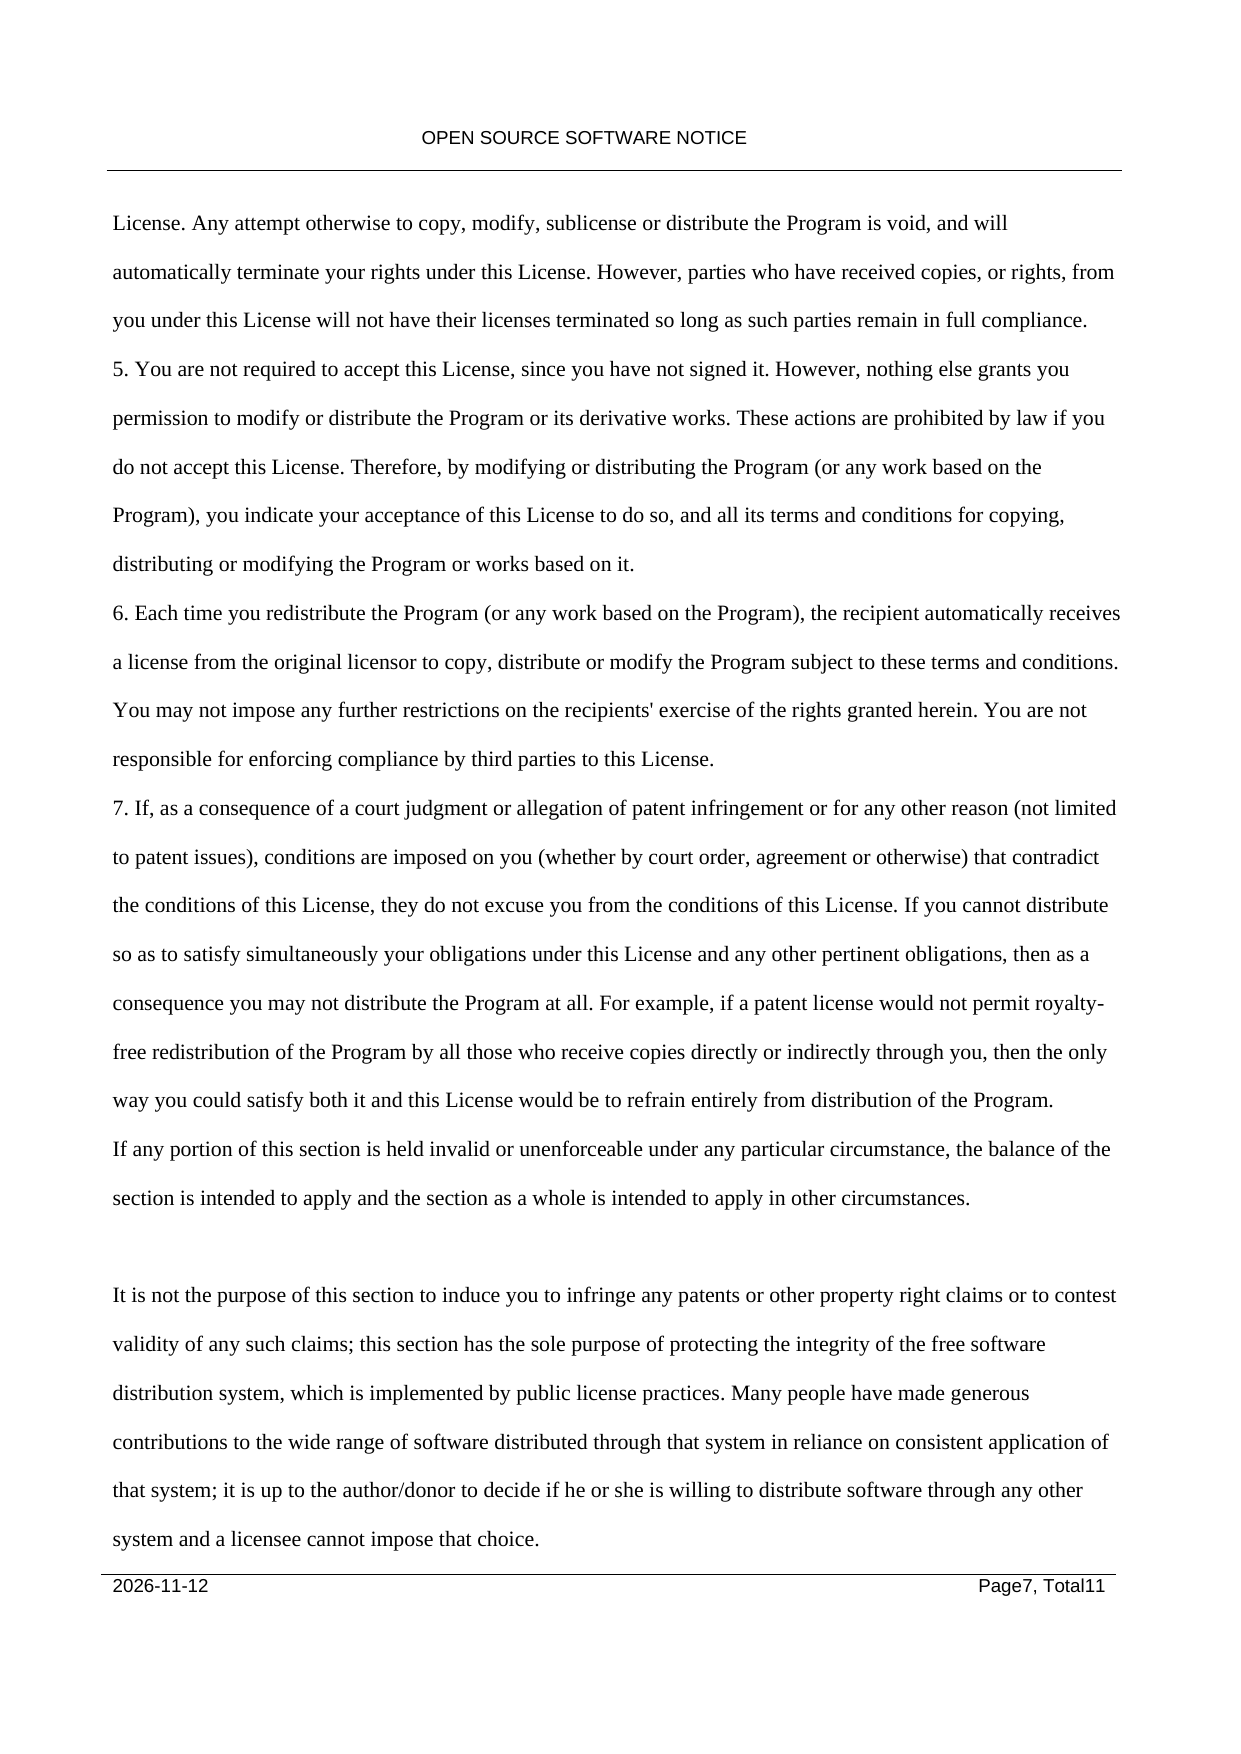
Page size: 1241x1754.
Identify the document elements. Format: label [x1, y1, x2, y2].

text [112, 206, 1128, 1555]
